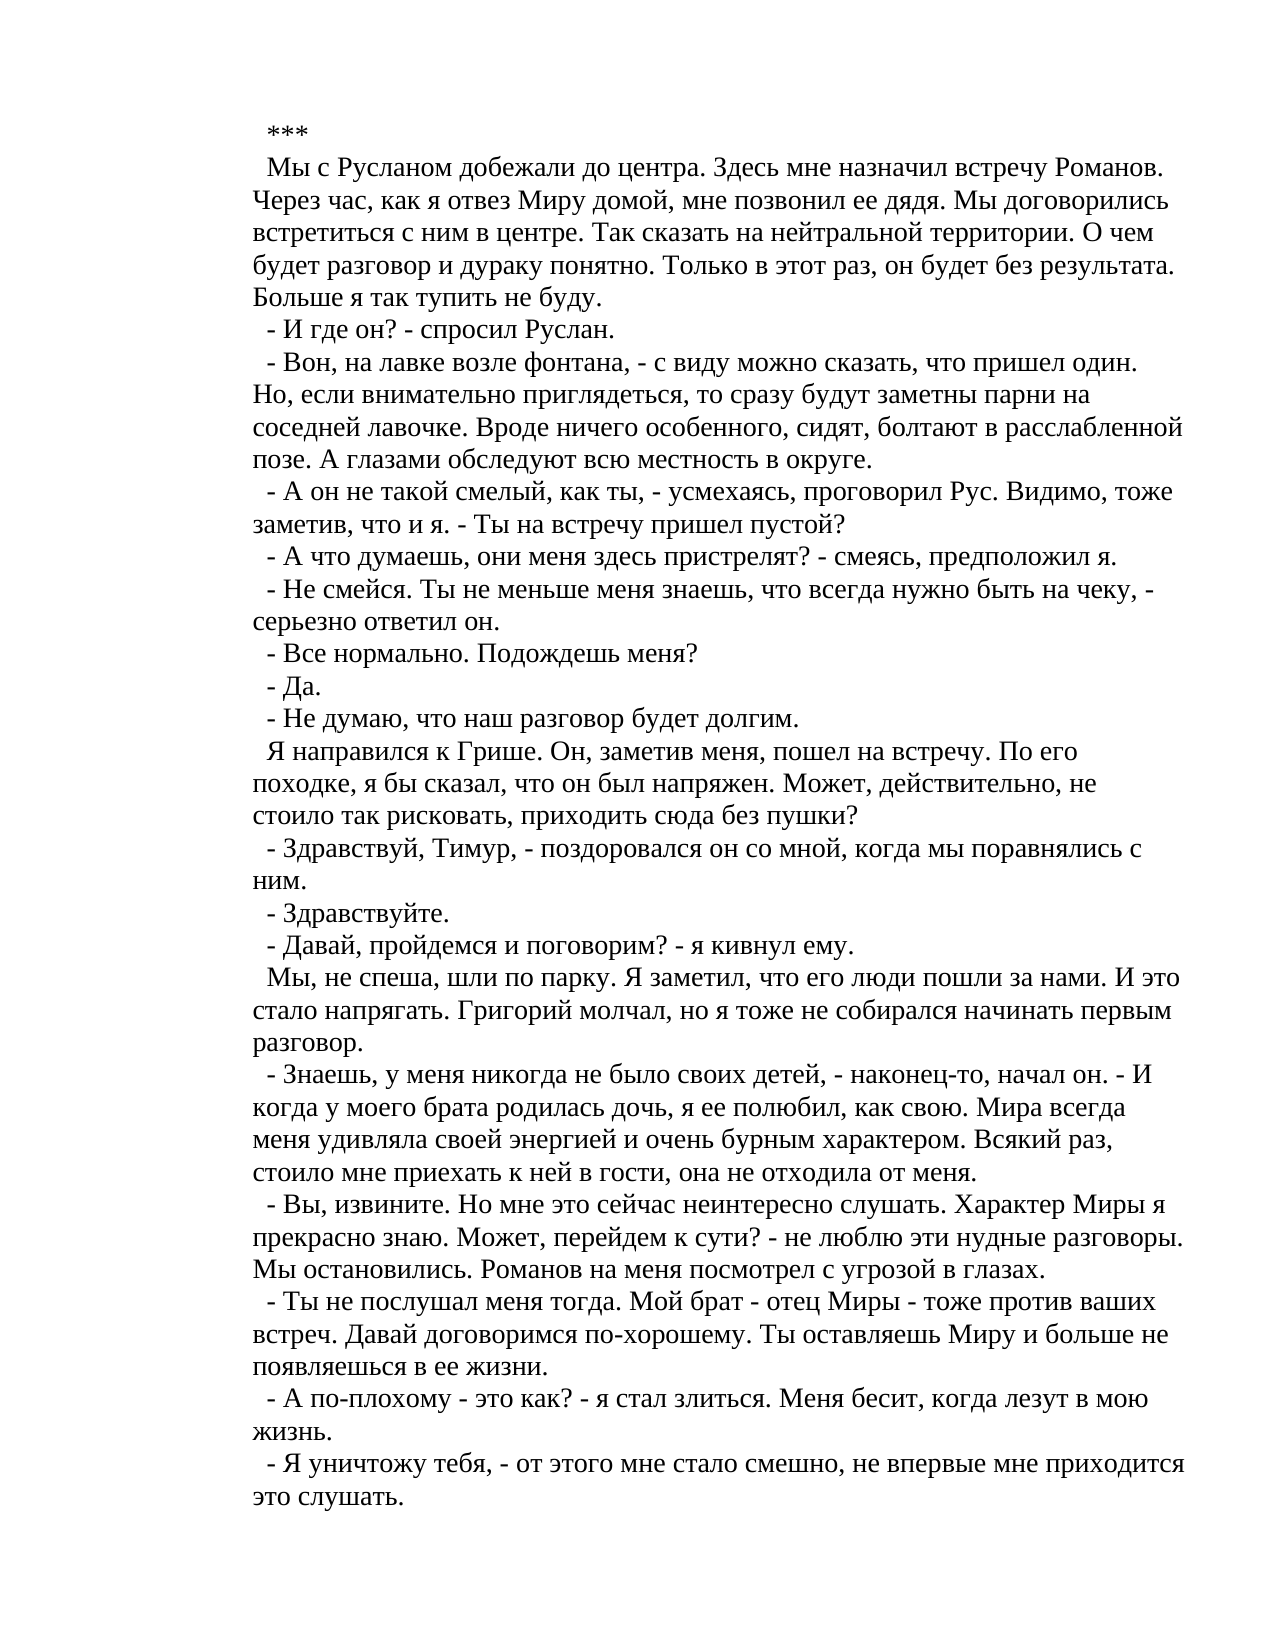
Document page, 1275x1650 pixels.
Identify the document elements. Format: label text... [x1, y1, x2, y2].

text - Да. [252, 669, 1186, 701]
text - Здравствуй, Тимур, - поздоровался он со мной, когда мы поравнялись с ним. [252, 831, 1186, 896]
text - А что думаешь, они меня здесь пристрелят? - смеясь, предположил я. [252, 539, 1186, 572]
text - Здравствуйте. [252, 896, 1186, 928]
text - Не смейся. Ты не меньше меня знаешь, что всегда нужно быть на чеку, - серьезно ответил он. [252, 572, 1186, 636]
text Мы с Русланом добежали до центра. Здесь мне назначил встречу Романов. Через час, как я отвез Миру домой, мне позвонил ее дядя. Мы договорились встретиться с ним в центре. Так сказать на нейтральной территории. О чем будет разговор и дураку понятно. Только в этот раз, он будет без результата. Больше я так тупить не буду. [252, 151, 1186, 312]
text Я направился к Грише. Он, заметив меня, пошел на встречу. По его походке, я бы сказал, что он был напряжен. Может, действительно, не стоило так рисковать, приходить сюда без пушки? [252, 734, 1186, 831]
text - Ты не послушал меня тогда. Мой брат - отец Миры - тоже против ваших встреч. Давай договоримся по-хорошему. Ты оставляешь Миру и больше не появляешься в ее жизни. [252, 1284, 1186, 1382]
text - И где он? - спросил Руслан. [252, 312, 1186, 345]
text *** [252, 118, 1186, 151]
text - Вы, извините. Но мне это сейчас неинтересно слушать. Характер Миры я прекрасно знаю. Может, перейдем к сути? - не люблю эти нудные разговоры. Мы остановились. Романов на меня посмотрел с угрозой в глазах. [252, 1187, 1186, 1284]
text - А по-плохому - это как? - я стал злиться. Меня бесит, когда лезут в мою жизнь. [252, 1382, 1186, 1446]
text - Я уничтожу тебя, - от этого мне стало смешно, не впервые мне приходится это слушать. [252, 1446, 1186, 1511]
text - А он не такой смелый, как ты, - усмехаясь, проговорил Рус. Видимо, тоже заметив, что и я. - Ты на встречу пришел пустой? [252, 474, 1186, 539]
text - Вон, на лавке возле фонтана, - с виду можно сказать, что пришел один. Но, если внимательно приглядеться, то сразу будут заметны парни на соседней лавочке. Вроде ничего особенного, сидят, болтают в расслабленной позе. А глазами обследуют всю местность в округе. [252, 345, 1186, 474]
text - Все нормально. Подождешь меня? [252, 636, 1186, 669]
text Мы, не спеша, шли по парку. Я заметил, что его люди пошли за нами. И это стало напрягать. Григорий молчал, но я тоже не собирался начинать первым разговор. [252, 960, 1186, 1058]
text - Давай, пройдемся и поговорим? - я кивнул ему. [252, 928, 1186, 960]
text - Не думаю, что наш разговор будет долгим. [252, 701, 1186, 734]
text - Знаешь, у меня никогда не было своих детей, - наконец-то, начал он. - И когда у моего брата родилась дочь, я ее полюбил, как свою. Мира всегда меня удивляла своей энергией и очень бурным характером. Всякий раз, стоило мне приехать к ней в гости, она не отходила от меня. [252, 1058, 1186, 1187]
